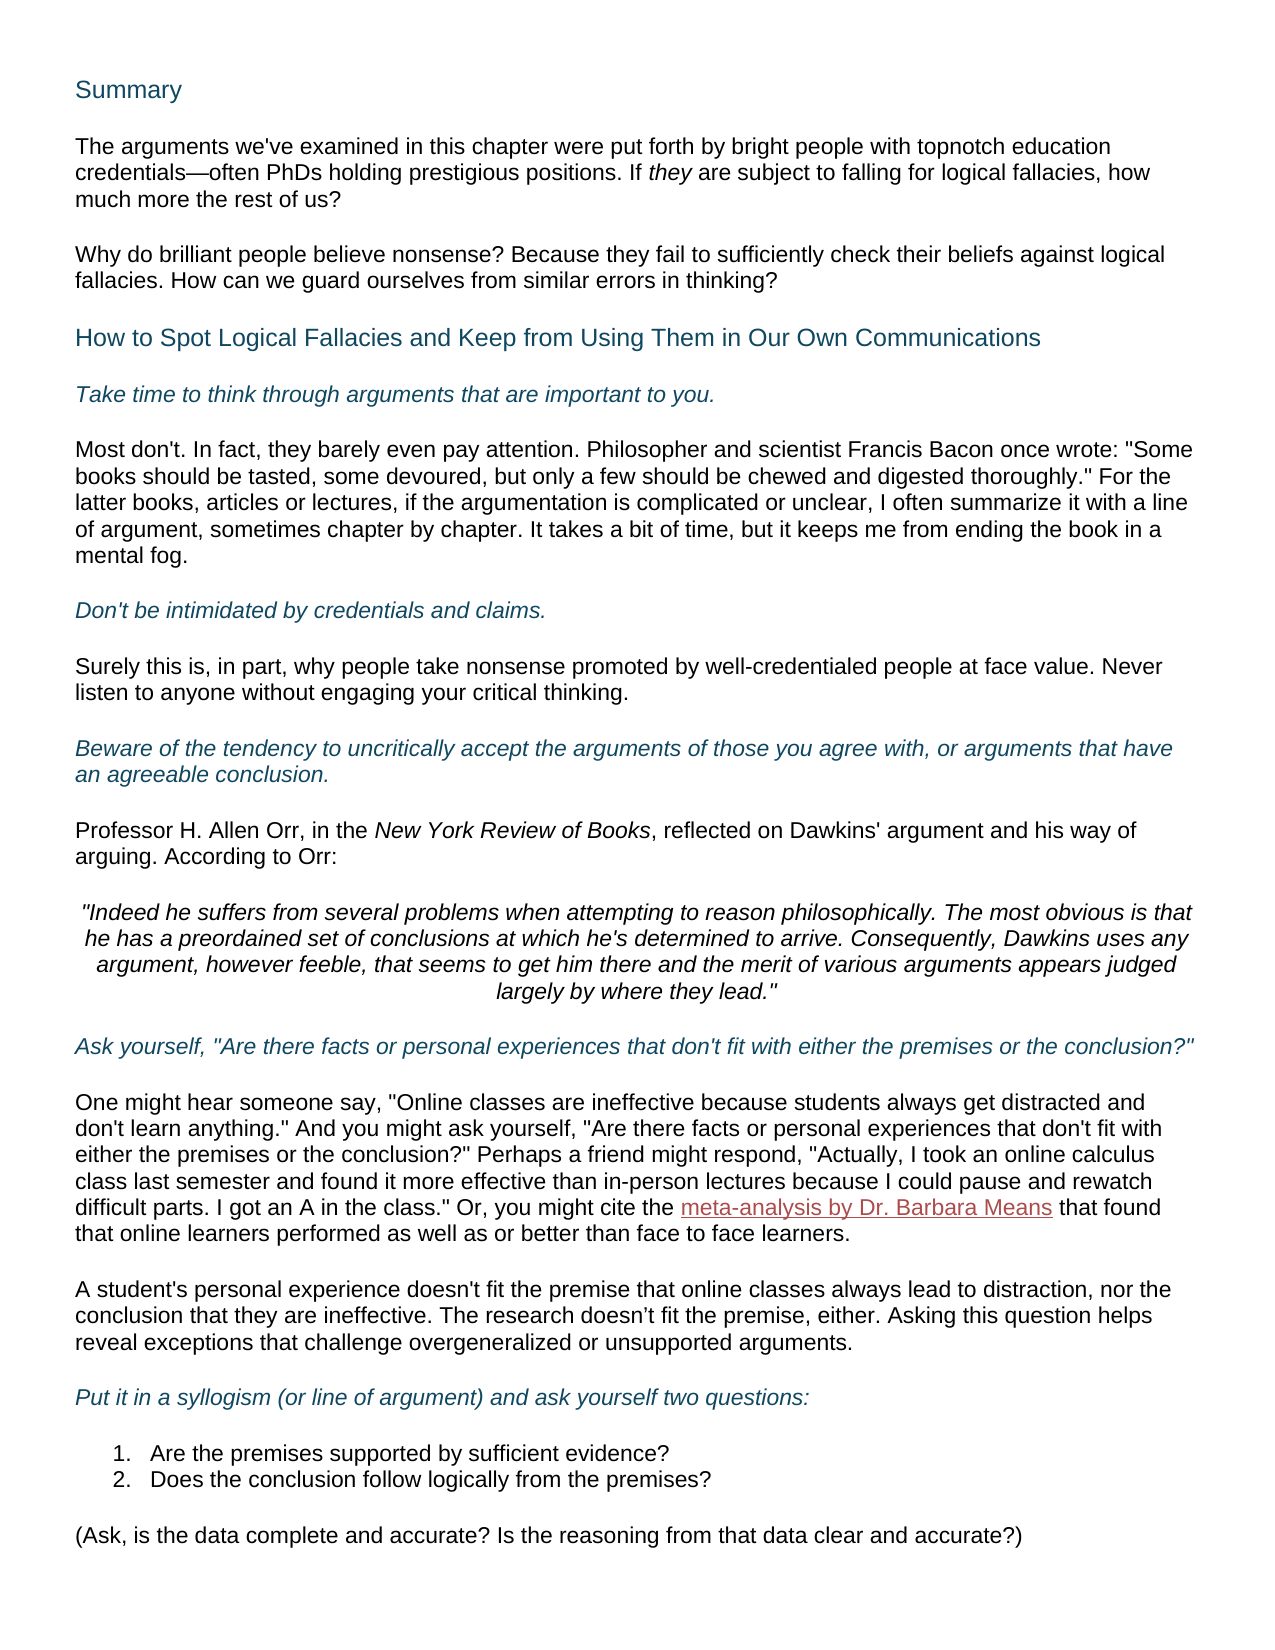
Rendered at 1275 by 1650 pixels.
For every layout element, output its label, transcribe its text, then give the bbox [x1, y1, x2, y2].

text Most don't. In fact, they barely even pay attention. Philosopher and scientist Francis Bacon once wrote: "Some books should be tasted, some devoured, but only a few should be chewed and digested thoroughly." For the latter books, articles or lectures, if the argumentation is complicated or unclear, I often summarize it with a line of argument, sometimes chapter by chapter. It takes a bit of time, but it keeps me from ending the book in a mental fog. [75, 436, 1200, 568]
subtitle Summary [75, 75, 1200, 104]
subtitle Don't be intimidated by credentials and claims. [75, 597, 1200, 624]
text (Ask, is the data complete and accurate? Is the reasoning from that data clear and accurate?) [75, 1522, 1200, 1548]
text A student's personal experience doesn't fit the premise that online classes always lead to distraction, nor the conclusion that they are ineffective. The research doesn’t fit the premise, either. Asking this question helps reveal exceptions that challenge overgeneralized or unsupported arguments. [75, 1276, 1200, 1355]
text One might hear someone say, "Online classes are ineffective because students always get distracted and don't learn anything." And you might ask yourself, "Are there facts or personal experiences that don't fit with either the premises or the conclusion?" Perhaps a friend might respond, "Actually, I took an online calculus class last semester and found it more effective than in-person lectures because I could pause and rewatch difficult parts. I got an A in the class." Or, you might cite the meta-analysis by Dr. Barbara Means that found that online learners performed as well as or better than face to face learners. [75, 1089, 1200, 1247]
text The arguments we've examined in this chapter were put forth by bright people with topnotch education credentials—often PhDs holding prestigious positions. If they are subject to falling for logical fallacies, how much more the rest of us? [75, 133, 1200, 212]
list Does the conclusion follow logically from the premises? [112, 1466, 1200, 1492]
subtitle Put it in a syllogism (or line of argument) and ask yourself two questions: [75, 1384, 1200, 1411]
list Are the premises supported by sufficient evidence? [112, 1440, 1200, 1466]
text Professor H. Allen Orr, in the New York Review of Books, reflected on Dawkins' argument and his way of arguing. According to Orr: [75, 817, 1200, 869]
subtitle Beware of the tendency to uncritically accept the arguments of those you agree with, or arguments that have an agreeable conclusion. [75, 735, 1200, 787]
subtitle How to Spot Logical Fallacies and Keep from Using Them in Our Own Communications [75, 323, 1200, 352]
text Surely this is, in part, why people take nonsense promoted by well-credentialed people at face value. Never listen to anyone without engaging your critical thinking. [75, 653, 1200, 706]
text Why do brilliant people believe nonsense? Because they fail to sufficiently check their beliefs against logical fallacies. How can we guard ourselves from similar errors in thinking? [75, 241, 1200, 294]
subtitle Ask yourself, "Are there facts or personal experiences that don't fit with either the premises or the conclusion?" [75, 1033, 1200, 1059]
text "Indeed he suffers from several problems when attempting to reason philosophically. The most obvious is that he has a preordained set of conclusions at which he's determined to arrive. Consequently, Dawkins uses any argument, however feeble, that seems to get him there and the merit of various arguments appears judged largely by where they lead." [75, 898, 1200, 1004]
subtitle Take time to think through arguments that are important to you. [75, 381, 1200, 407]
